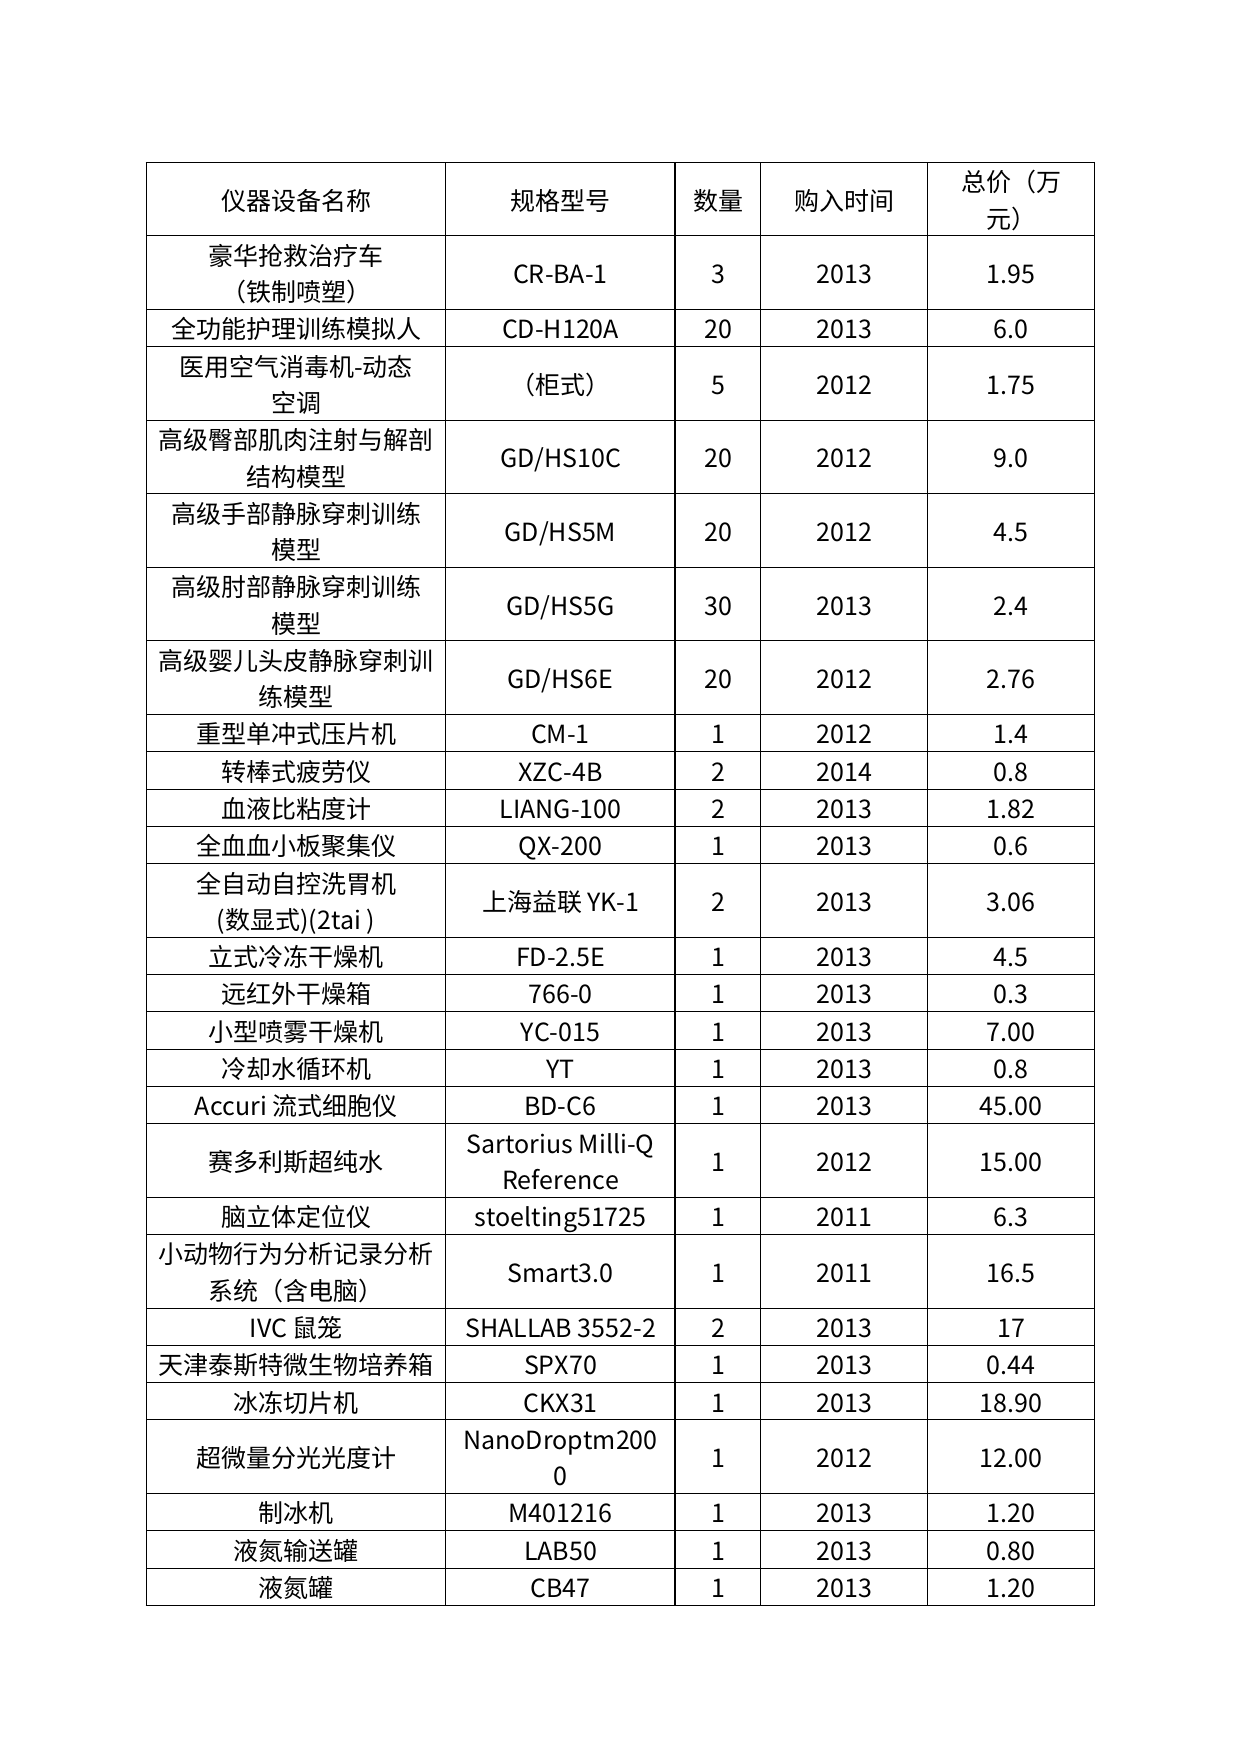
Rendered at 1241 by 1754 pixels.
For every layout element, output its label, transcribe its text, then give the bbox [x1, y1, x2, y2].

table_cell 1 [676, 938, 760, 974]
table_cell 6.0 [928, 310, 1094, 346]
table_cell CM-1 [446, 715, 674, 751]
table_cell 2013 [761, 1383, 927, 1419]
table_cell 4.5 [928, 494, 1094, 567]
table_cell 20 [676, 421, 760, 493]
table_cell 3.06 [928, 864, 1094, 937]
table_cell 1 [676, 1012, 760, 1048]
table_cell 全血血小板聚集仪 [147, 827, 445, 863]
table_cell 2013 [761, 1346, 927, 1382]
table_cell 2 [676, 864, 760, 937]
table_cell YC-015 [446, 1012, 674, 1048]
table_cell 脑立体定位仪 [147, 1198, 445, 1234]
table_cell （柜式） [446, 347, 674, 420]
table_cell 2013 [761, 975, 927, 1011]
table_cell 18.90 [928, 1383, 1094, 1419]
table_cell 17 [928, 1309, 1094, 1345]
table_cell 液氮输送罐 [147, 1531, 445, 1567]
table_cell 全功能护理训练模拟人 [147, 310, 445, 346]
table_cell Smart3.0 [446, 1235, 674, 1307]
table_cell Accuri流式细胞仪 [147, 1087, 445, 1123]
table_cell 1 [676, 1531, 760, 1567]
table_cell 0.3 [928, 975, 1094, 1011]
table_cell 1 [676, 1124, 760, 1197]
table_cell 赛多利斯超纯水 [147, 1124, 445, 1197]
table_cell 2 [676, 790, 760, 826]
table_cell 2012 [761, 347, 927, 420]
table_cell 766-0 [446, 975, 674, 1011]
table_cell 2 [676, 1309, 760, 1345]
table_cell 高级臀部肌肉注射与解剖结构模型 [147, 421, 445, 493]
table_cell GD/HS5M [446, 494, 674, 567]
table_cell 2013 [761, 1087, 927, 1123]
table_cell 2014 [761, 752, 927, 788]
table_cell QX-200 [446, 827, 674, 863]
table_cell 1 [676, 827, 760, 863]
table_cell 2012 [761, 641, 927, 714]
table_cell 0.8 [928, 1050, 1094, 1086]
table_cell 高级肘部静脉穿刺训练 模型 [147, 568, 445, 640]
table_cell 高级手部静脉穿刺训练 模型 [147, 494, 445, 567]
table_cell 1 [676, 1383, 760, 1419]
table_cell 小型喷雾干燥机 [147, 1012, 445, 1048]
table_cell 天津泰斯特微生物培养箱 [147, 1346, 445, 1382]
table_cell 2 [676, 752, 760, 788]
table_cell 1.4 [928, 715, 1094, 751]
table_cell 2013 [761, 1569, 927, 1605]
table_cell 2012 [761, 494, 927, 567]
table_cell 2012 [761, 1124, 927, 1197]
table_cell M401216 [446, 1494, 674, 1530]
table_cell 制冰机 [147, 1494, 445, 1530]
table_cell 1 [676, 715, 760, 751]
table_cell 2011 [761, 1198, 927, 1234]
table_cell 2013 [761, 1012, 927, 1048]
table_cell 2013 [761, 1050, 927, 1086]
table_cell 1.20 [928, 1494, 1094, 1530]
table_cell 16.5 [928, 1235, 1094, 1307]
table_cell 7.00 [928, 1012, 1094, 1048]
table_cell 2.4 [928, 568, 1094, 640]
table_cell 全自动自控洗胃机 (数显式)(2tai ) [147, 864, 445, 937]
table_cell 冰冻切片机 [147, 1383, 445, 1419]
table_cell 1 [676, 1346, 760, 1382]
table_cell 1.75 [928, 347, 1094, 420]
table_cell 1 [676, 1050, 760, 1086]
table_cell XZC-4B [446, 752, 674, 788]
table_header 数量 [676, 163, 760, 235]
table_cell 2013 [761, 790, 927, 826]
table_cell 2013 [761, 864, 927, 937]
table_cell 4.5 [928, 938, 1094, 974]
table_cell 豪华抢救治疗车 （铁制喷塑） [147, 236, 445, 309]
table_cell 2013 [761, 310, 927, 346]
table_cell 超微量分光光度计 [147, 1420, 445, 1493]
table_cell 3 [676, 236, 760, 309]
table_cell 转棒式疲劳仪 [147, 752, 445, 788]
table_cell 2013 [761, 1494, 927, 1530]
table_cell 20 [676, 310, 760, 346]
table_cell 1.82 [928, 790, 1094, 826]
table_cell 9.0 [928, 421, 1094, 493]
table_cell 5 [676, 347, 760, 420]
table_cell 液氮罐 [147, 1569, 445, 1605]
table_header 仪器设备名称 [147, 163, 445, 235]
table_header 购入时间 [761, 163, 927, 235]
table_cell CB47 [446, 1569, 674, 1605]
table_cell 0.8 [928, 752, 1094, 788]
table_cell 小动物行为分析记录分析系统（含电脑） [147, 1235, 445, 1307]
table_cell 45.00 [928, 1087, 1094, 1123]
table_cell 高级婴儿头皮静脉穿刺训练模型 [147, 641, 445, 714]
table_cell FD-2.5E [446, 938, 674, 974]
table_cell GD/HS5G [446, 568, 674, 640]
table_cell LIANG-100 [446, 790, 674, 826]
table_cell GD/HS6E [446, 641, 674, 714]
table_cell CR-BA-1 [446, 236, 674, 309]
table_cell 0.6 [928, 827, 1094, 863]
table_cell 远红外干燥箱 [147, 975, 445, 1011]
table_cell 20 [676, 494, 760, 567]
table_cell 2013 [761, 236, 927, 309]
table_cell 立式冷冻干燥机 [147, 938, 445, 974]
table_cell 2.76 [928, 641, 1094, 714]
table_cell 12.00 [928, 1420, 1094, 1493]
table_cell 0.44 [928, 1346, 1094, 1382]
table_header 规格型号 [446, 163, 674, 235]
table_cell 6.3 [928, 1198, 1094, 1234]
table_cell CKX31 [446, 1383, 674, 1419]
table_cell 1.20 [928, 1569, 1094, 1605]
table_cell 1 [676, 1235, 760, 1307]
table_cell 2013 [761, 1309, 927, 1345]
table_cell 2013 [761, 938, 927, 974]
table_header 总价（万元） [928, 163, 1094, 235]
table_cell 1 [676, 1087, 760, 1123]
table_cell 上海益联YK-1 [446, 864, 674, 937]
table_cell 血液比粘度计 [147, 790, 445, 826]
table_cell 1 [676, 1420, 760, 1493]
table_cell 2013 [761, 827, 927, 863]
table_cell 2011 [761, 1235, 927, 1307]
table_cell 1 [676, 1569, 760, 1605]
table_cell 2012 [761, 715, 927, 751]
table_cell 1 [676, 1198, 760, 1234]
table_cell NanoDroptm2000 [446, 1420, 674, 1493]
table_cell 15.00 [928, 1124, 1094, 1197]
table_cell GD/HS10C [446, 421, 674, 493]
table_cell 2012 [761, 421, 927, 493]
table_cell 冷却水循环机 [147, 1050, 445, 1086]
table_cell 2013 [761, 568, 927, 640]
table_cell LAB50 [446, 1531, 674, 1567]
table_cell IVC鼠笼 [147, 1309, 445, 1345]
table_cell 医用空气消毒机-动态 空调 [147, 347, 445, 420]
table_cell 20 [676, 641, 760, 714]
table_cell CD-H120A [446, 310, 674, 346]
table_cell 2012 [761, 1420, 927, 1493]
table_cell 0.80 [928, 1531, 1094, 1567]
table_cell 30 [676, 568, 760, 640]
table_cell 2013 [761, 1531, 927, 1567]
table_cell 1 [676, 1494, 760, 1530]
table_cell 1 [676, 975, 760, 1011]
table_cell 重型单冲式压片机 [147, 715, 445, 751]
table_cell 1.95 [928, 236, 1094, 309]
